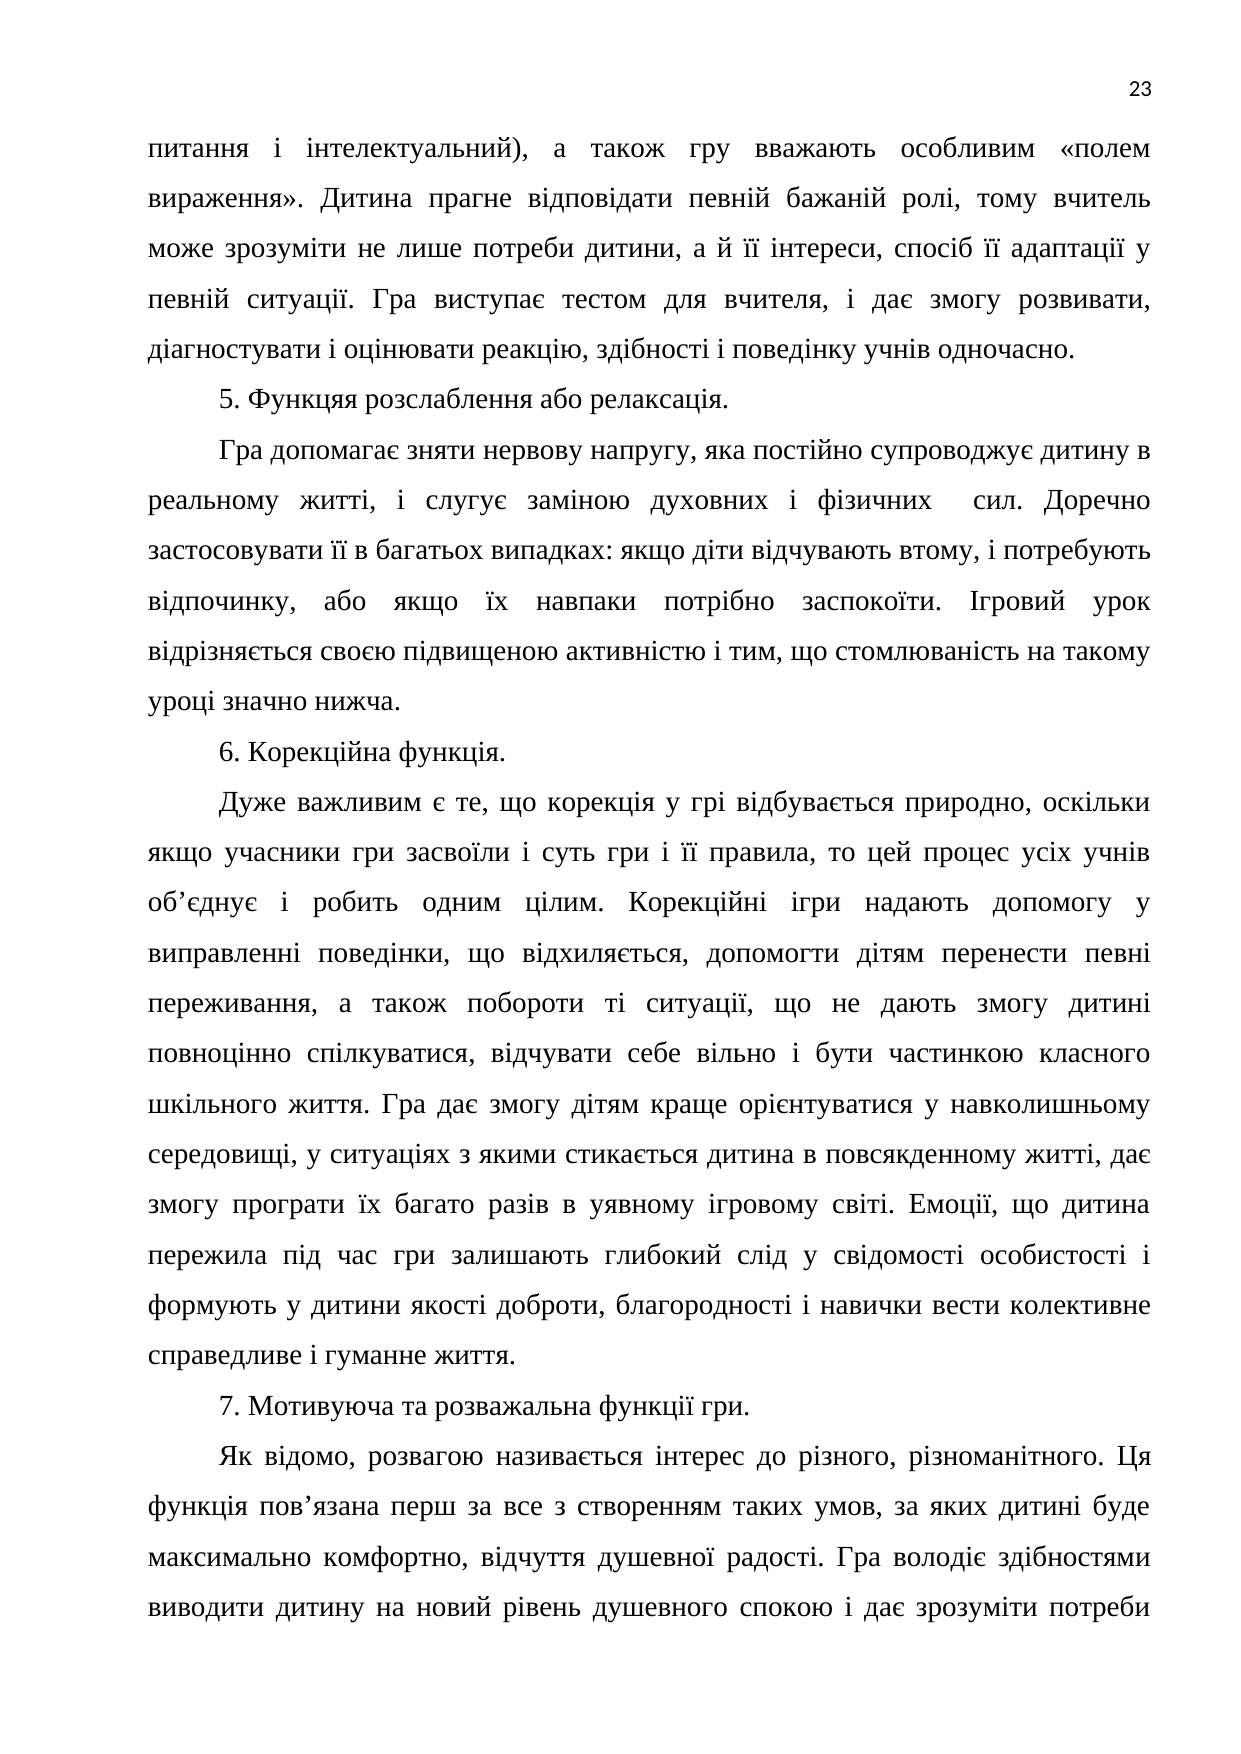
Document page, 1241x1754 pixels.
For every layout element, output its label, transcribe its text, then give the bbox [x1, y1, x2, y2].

text 5. Функцяя розслаблення або релаксація. [148, 381, 1152, 415]
text 6. Корекційна функція. [148, 734, 1152, 767]
text 7. Мотивуюча та розважальна функції гри. [148, 1388, 1152, 1421]
text Дуже важливим є те, що корекція у грі відбувається природно, оскільки якщо учасники гри засвоїли і суть гри і її правила, то цей процес усіх учнів об’єднує і робить одним цілим. Корекційні ігри надають допомогу у виправленні поведінки, що відхиляється, допомогти дітям перенести певні переживання, а також побороти ті ситуації, що не дають змогу дитині повноцінно спілкуватися, відчувати себе вільно і бути частинкою класного шкільного життя. Гра дає змогу дітям краще орієнтуватися у навколишньому середовищі, у ситуаціях з якими стикається дитина в повсякденному житті, дає змогу програти їх багато разів в уявному ігровому світі. Емоції, що дитина пережила під час гри залишають глибокий слід у свідомості особистості і формують у дитини якості доброти, благородності і навички вести колективне справедливе і гуманне життя. [148, 784, 1152, 1371]
text Гра допомагає зняти нервову напругу, яка постійно супроводжує дитину в реальному житті, і слугує заміною духовних і фізичних сил. Доречно застосовувати її в багатьох випадках: якщо діти відчувають втому, і потребують відпочинку, або якщо їх навпаки потрібно заспокоїти. Ігровий урок відрізняється своєю підвищеною активністю і тим, що стомлюваність на такому уроці значно нижча. [148, 432, 1152, 717]
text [148, 130, 1152, 365]
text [148, 1438, 1152, 1622]
